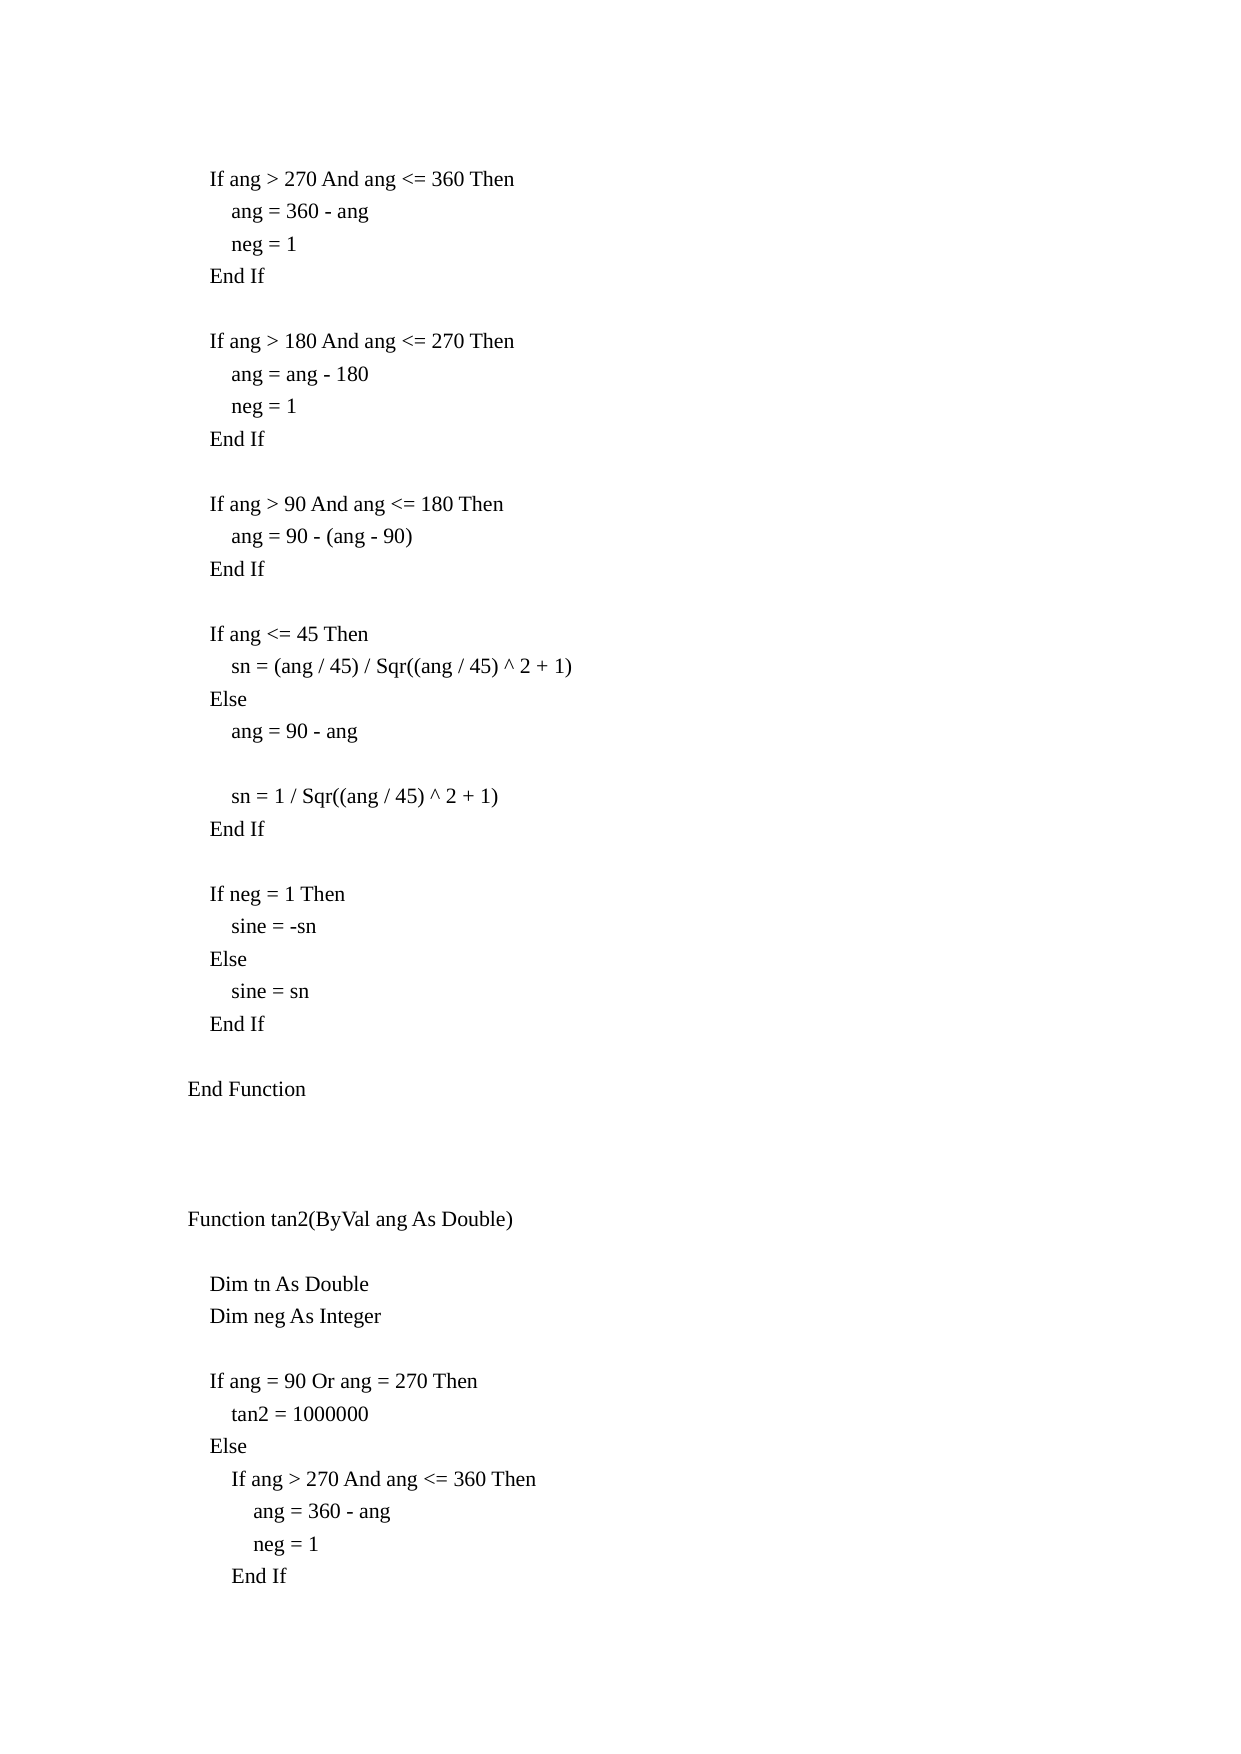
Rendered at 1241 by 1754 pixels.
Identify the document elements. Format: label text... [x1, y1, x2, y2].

text Else [187, 942, 1053, 974]
text ang = 90 - (ang - 90) [187, 519, 1053, 552]
text Else [187, 1429, 1053, 1462]
text If ang > 90 And ang <= 180 Then [187, 487, 1053, 519]
text sine = sn [187, 974, 1053, 1007]
text ang = 360 - ang [187, 194, 1053, 227]
text sn = (ang / 45) / Sqr((ang / 45) ^ 2 + 1) [187, 649, 1053, 682]
text sn = 1 / Sqr((ang / 45) ^ 2 + 1) [187, 779, 1053, 812]
text End If [187, 1559, 1053, 1592]
text Dim neg As Integer [187, 1299, 1053, 1332]
text ang = ang - 180 [187, 357, 1053, 389]
text End If [187, 422, 1053, 454]
text ang = 90 - ang [187, 714, 1053, 747]
text tan2 = 1000000 [187, 1397, 1053, 1429]
text neg = 1 [187, 1527, 1053, 1559]
text Function tan2(ByVal ang As Double) [187, 1202, 1053, 1234]
text End If [187, 1007, 1053, 1039]
text neg = 1 [187, 227, 1053, 259]
text If ang > 180 And ang <= 270 Then [187, 324, 1053, 357]
text End If [187, 812, 1053, 844]
text End If [187, 552, 1053, 584]
text Else [187, 682, 1053, 714]
text If ang > 270 And ang <= 360 Then [187, 1462, 1053, 1494]
text End If [187, 259, 1053, 292]
text End Function [187, 1072, 1053, 1104]
text ang = 360 - ang [187, 1494, 1053, 1527]
text sine = -sn [187, 909, 1053, 942]
text Dim tn As Double [187, 1267, 1053, 1299]
text If ang = 90 Or ang = 270 Then [187, 1364, 1053, 1397]
text If ang <= 45 Then [187, 617, 1053, 649]
text neg = 1 [187, 389, 1053, 422]
text If ang > 270 And ang <= 360 Then [187, 162, 1053, 194]
text If neg = 1 Then [187, 877, 1053, 909]
